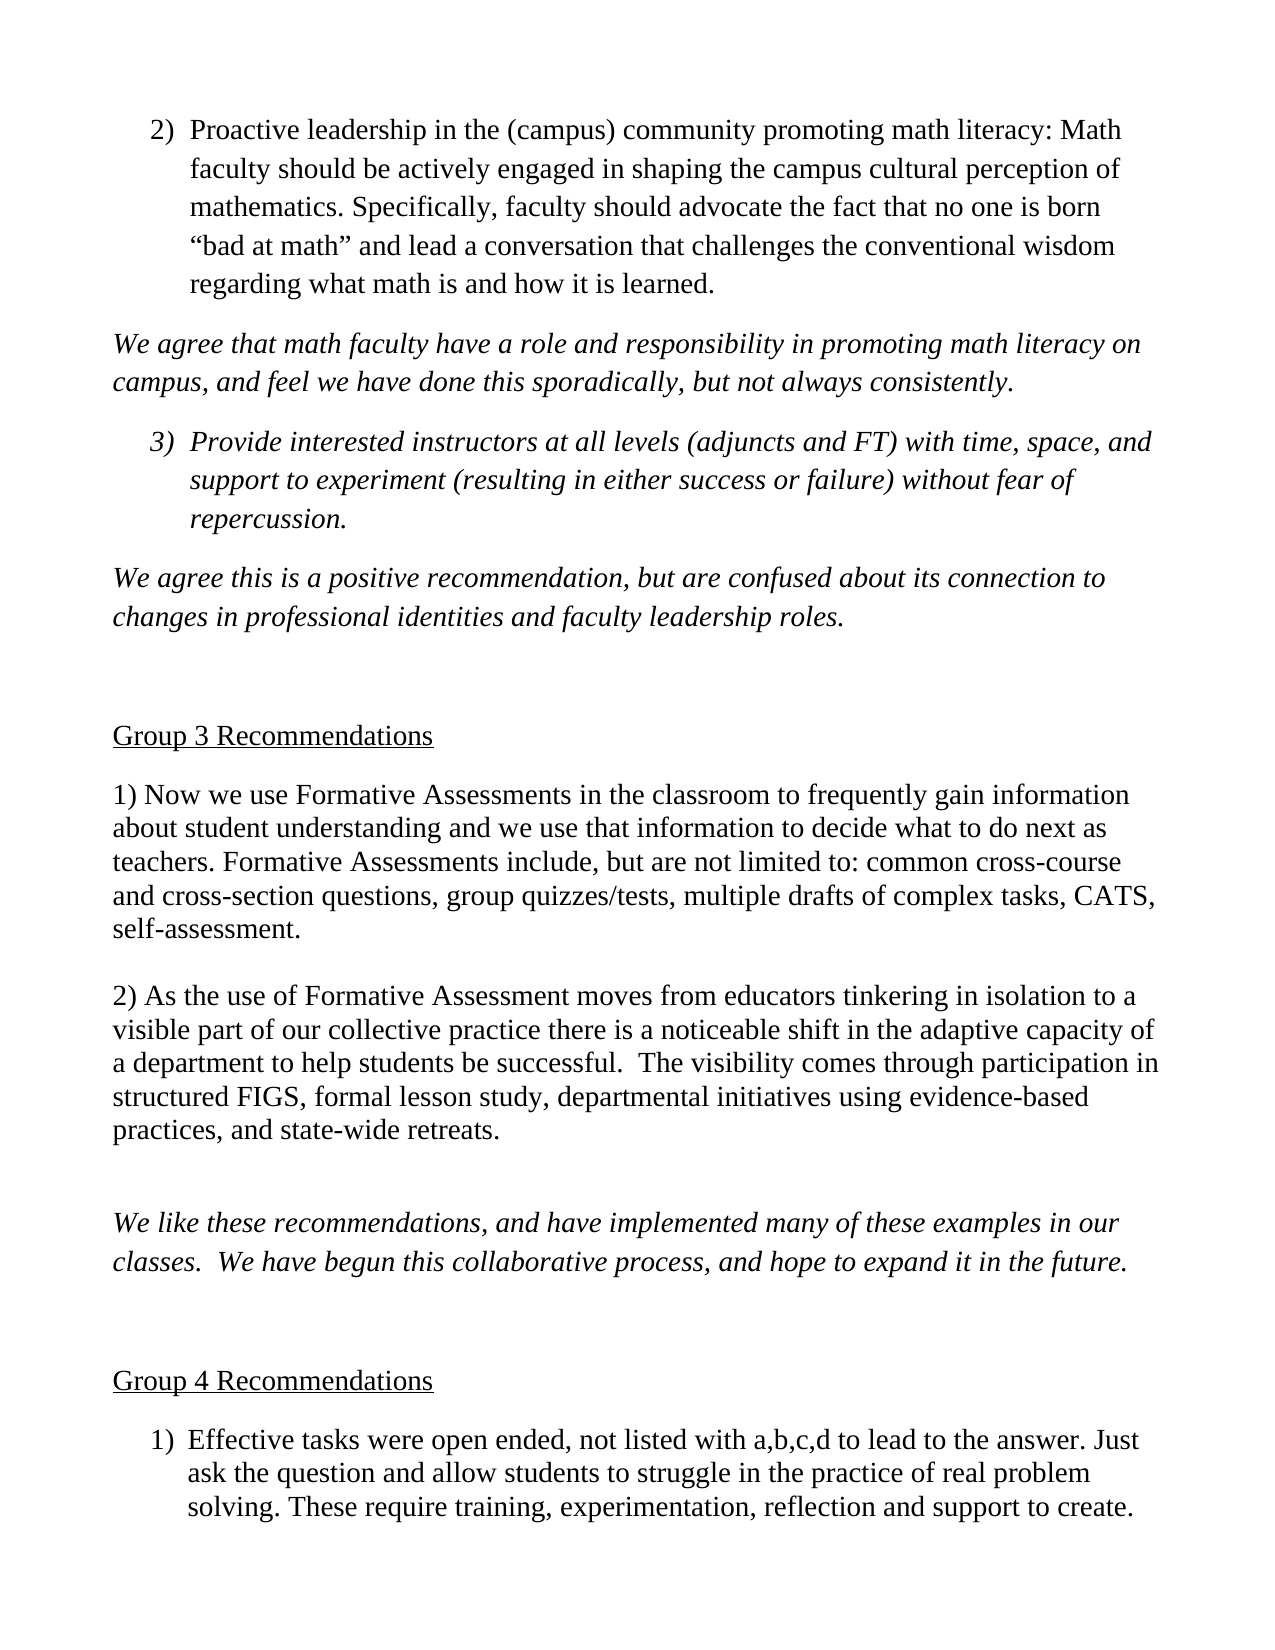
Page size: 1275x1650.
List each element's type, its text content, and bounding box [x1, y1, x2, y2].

text 1) Now we use Formative Assessments in the classroom to frequently gain information about student understanding and we use that information to decide what to do next as teachers. Formative Assessments include, but are not limited to: common cross-course and cross-section questions, group quizzes/tests, multiple drafts of complex tasks, CATS, self-assessment. [112, 777, 1162, 945]
text Group 3 Recommendations [112, 718, 1162, 751]
list Effective tasks were open ended, not listed with a,b,c,d to lead to the answer. Just ask the question and allow students to struggle in the practice of real problem solving. These require training, experimentation, reflection and support to create. [150, 1422, 1162, 1523]
text We agree this is a positive recommendation, but are confused about its connection to changes in professional identities and faculty leadership roles. [112, 560, 1162, 632]
list Provide interested instructors at all levels (adjuncts and FT) with time, space, and support to experiment (resulting in either success or failure) without fear of repercussion. [150, 424, 1162, 534]
text We like these recommendations, and have implemented many of these examples in our classes. We have begun this collaborative process, and hope to expand it in the future. [112, 1205, 1162, 1277]
text We agree that math faculty have a role and responsibility in promoting math literacy on campus, and feel we have done this sporadically, but not always consistently. [112, 326, 1162, 398]
text Group 4 Recommendations [112, 1363, 1162, 1396]
text 2) As the use of Formative Assessment moves from educators tinkering in isolation to a visible part of our collective practice there is a noticeable shift in the adaptive capacity of a department to help students be successful. The visibility comes through participation in structured FIGS, formal lesson study, departmental initiatives using evidence-based practices, and state-wide retreats. [112, 978, 1162, 1146]
list Proactive leadership in the (campus) community promoting math literacy: Math faculty should be actively engaged in shaping the campus cultural perception of mathematics. Specifically, faculty should advocate the fact that no one is born “bad at math” and lead a conversation that challenges the conventional wisdom regarding what math is and how it is learned. [150, 112, 1162, 300]
